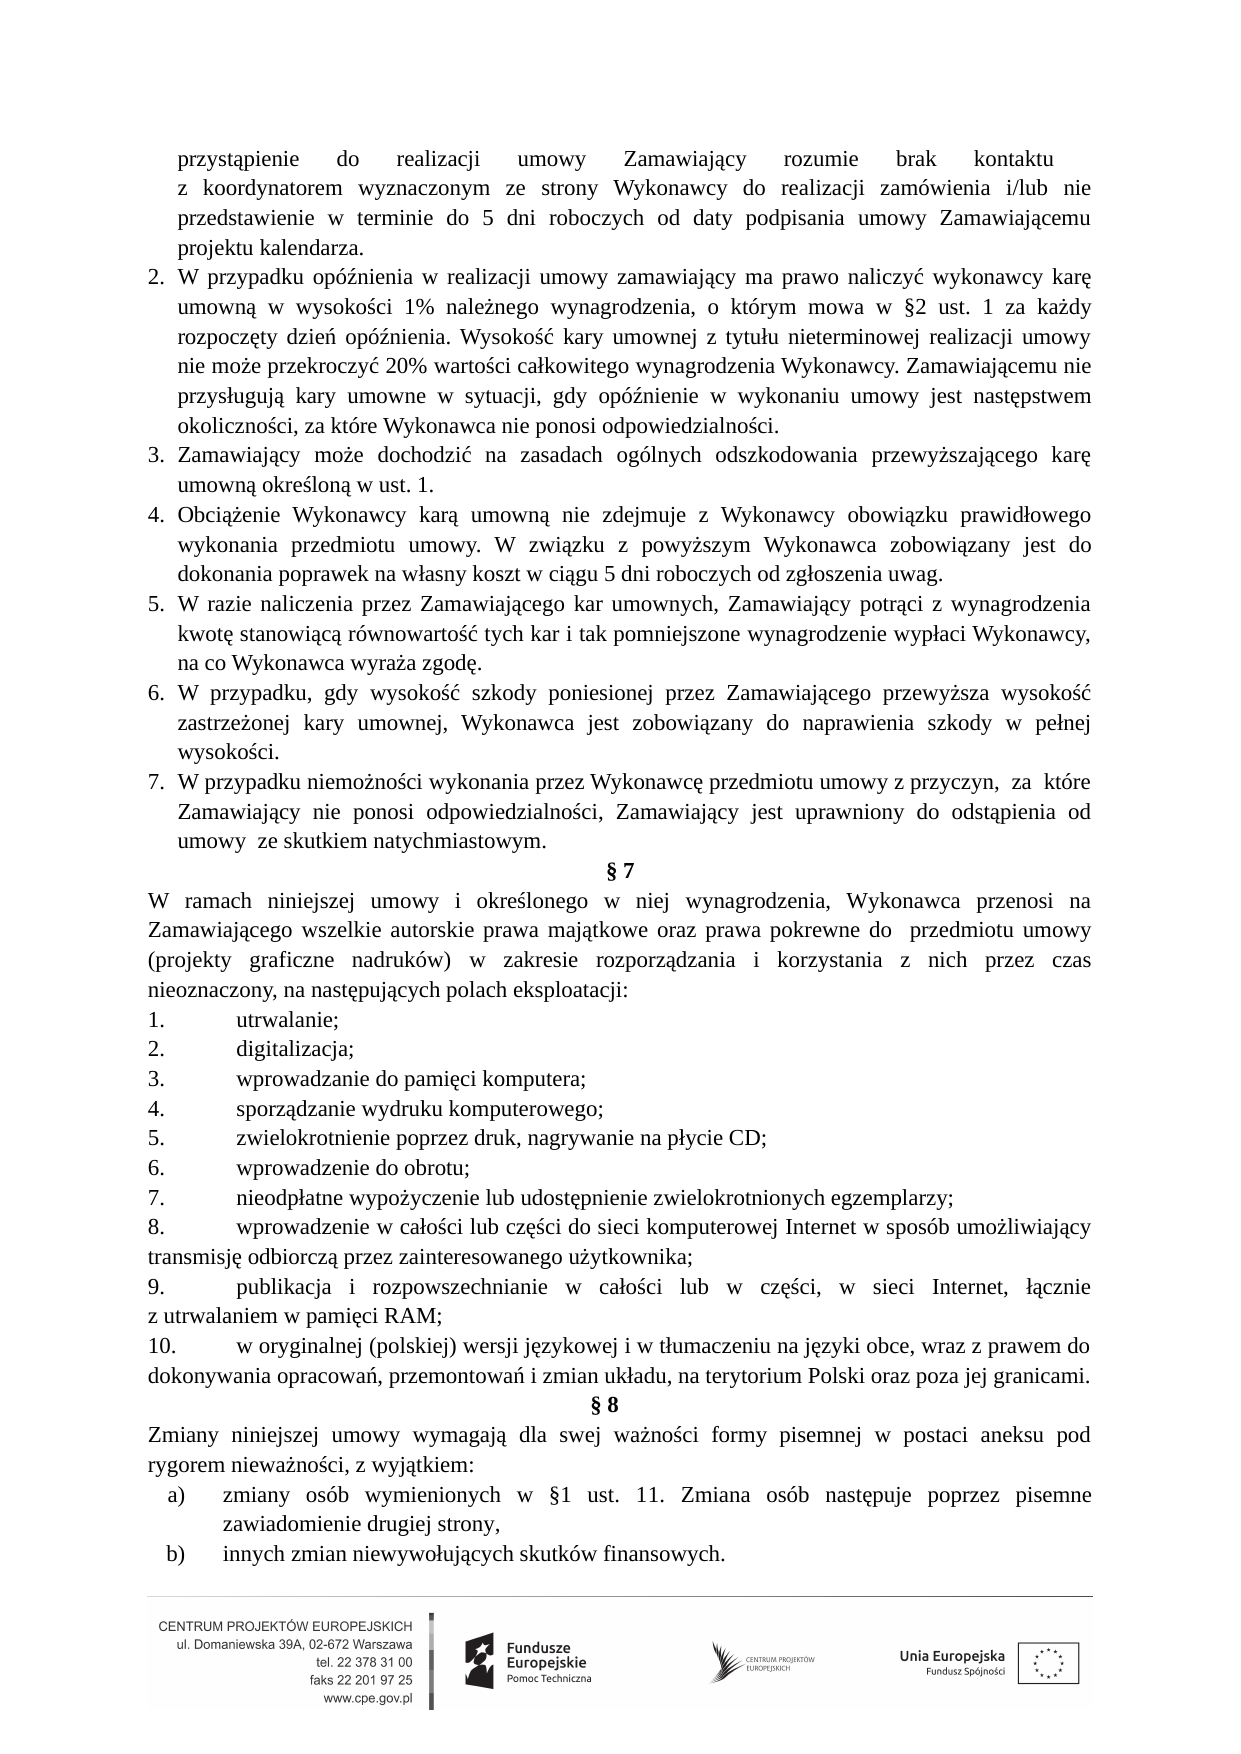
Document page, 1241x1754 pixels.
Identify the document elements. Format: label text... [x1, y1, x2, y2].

list Obciążenie Wykonawcy karą umowną nie zdejmuje z Wykonawcy obowiązku prawidłowego wykonania przedmiotu umowy. W związku z powyższym Wykonawca zobowiązany jest do dokonania poprawek na własny koszt w ciągu 5 dni roboczych od zgłoszenia uwag. [148, 501, 1093, 587]
list wprowadzenie do obrotu; [148, 1154, 1093, 1180]
list wprowadzanie do pamięci komputera; [148, 1065, 1093, 1091]
list utrwalanie; [148, 1006, 1093, 1032]
list W przypadku opóźnienia w realizacji umowy zamawiający ma prawo naliczyć wykonawcy karę umowną w wysokości 1% należnego wynagrodzenia, o którym mowa w §2 ust. 1 za każdy rozpoczęty dzień opóźnienia. Wysokość kary umownej z tytułu nieterminowej realizacji umowy nie może przekroczyć 20% wartości całkowitego wynagrodzenia Wykonawcy. Zamawiającemu nie przysługują kary umowne w sytuacji, gdy opóźnienie w wykonaniu umowy jest następstwem okoliczności, za które Wykonawca nie ponosi odpowiedzialności. [148, 263, 1093, 438]
list publikacja i rozpowszechnianie w całości lub w części, w sieci Internet, łącznie z utrwalaniem w pamięci RAM; [148, 1273, 1093, 1329]
list nieodpłatne wypożyczenie lub udostępnienie zwielokrotnionych egzemplarzy; [148, 1184, 1093, 1210]
text W ramach niniejszej umowy i określonego w niej wynagrodzenia, Wykonawca przenosi na Zamawiającego wszelkie autorskie prawa majątkowe oraz prawa pokrewne do przedmiotu umowy (projekty graficzne nadruków) w zakresie rozporządzania i korzystania z nich przez czas nieoznaczony, na następujących polach eksploatacji: [148, 887, 1093, 1002]
list Zamawiający może dochodzić na zasadach ogólnych odszkodowania przewyższającego karę umowną określoną w ust. 1. [148, 442, 1093, 498]
list § 8 [518, 1392, 1093, 1418]
list innych zmian niewywołujących skutków finansowych. [185, 1540, 1093, 1566]
list zmiany osób wymienionych w §1 ust. 11. Zmiana osób następuje poprzez pisemne zawiadomienie drugiej strony, [185, 1481, 1093, 1537]
list W przypadku niemożności wykonania przez Wykonawcę przedmiotu umowy z przyczyn, za które Zamawiający nie ponosi odpowiedzialności, Zamawiający jest uprawniony do odstąpienia od umowy ze skutkiem natychmiastowym. [148, 768, 1093, 854]
list digitalizacja; [148, 1035, 1093, 1062]
text § 7 [148, 857, 1093, 883]
list wprowadzenie w całości lub części do sieci komputerowej Internet w sposób umożliwiający transmisję odbiorczą przez zainteresowanego użytkownika; [148, 1213, 1093, 1269]
list W przypadku, gdy wysokość szkody poniesionej przez Zamawiającego przewyższa wysokość zastrzeżonej kary umownej, Wykonawca jest zobowiązany do naprawienia szkody w pełnej wysokości. [148, 679, 1093, 765]
list w oryginalnej (polskiej) wersji językowej i w tłumaczeniu na języki obce, wraz z prawem do dokonywania opracowań, przemontowań i zmian układu, na terytorium Polski oraz poza jej granicami. [148, 1332, 1093, 1388]
list Zmiany niniejszej umowy wymagają dla swej ważności formy pisemnej w postaci aneksu pod rygorem nieważności, z wyjątkiem: [148, 1421, 1093, 1477]
picture [147, 1596, 1093, 1710]
list sporządzanie wydruku komputerowego; [148, 1095, 1093, 1121]
list zwielokrotnienie poprzez druk, nagrywanie na płycie CD; [148, 1124, 1093, 1151]
list W razie naliczenia przez Zamawiającego kar umownych, Zamawiający potrąci z wynagrodzenia kwotę stanowiącą równowartość tych kar i tak pomniejszone wynagrodzenie wypłaci Wykonawcy, na co Wykonawca wyraża zgodę. [148, 590, 1093, 676]
